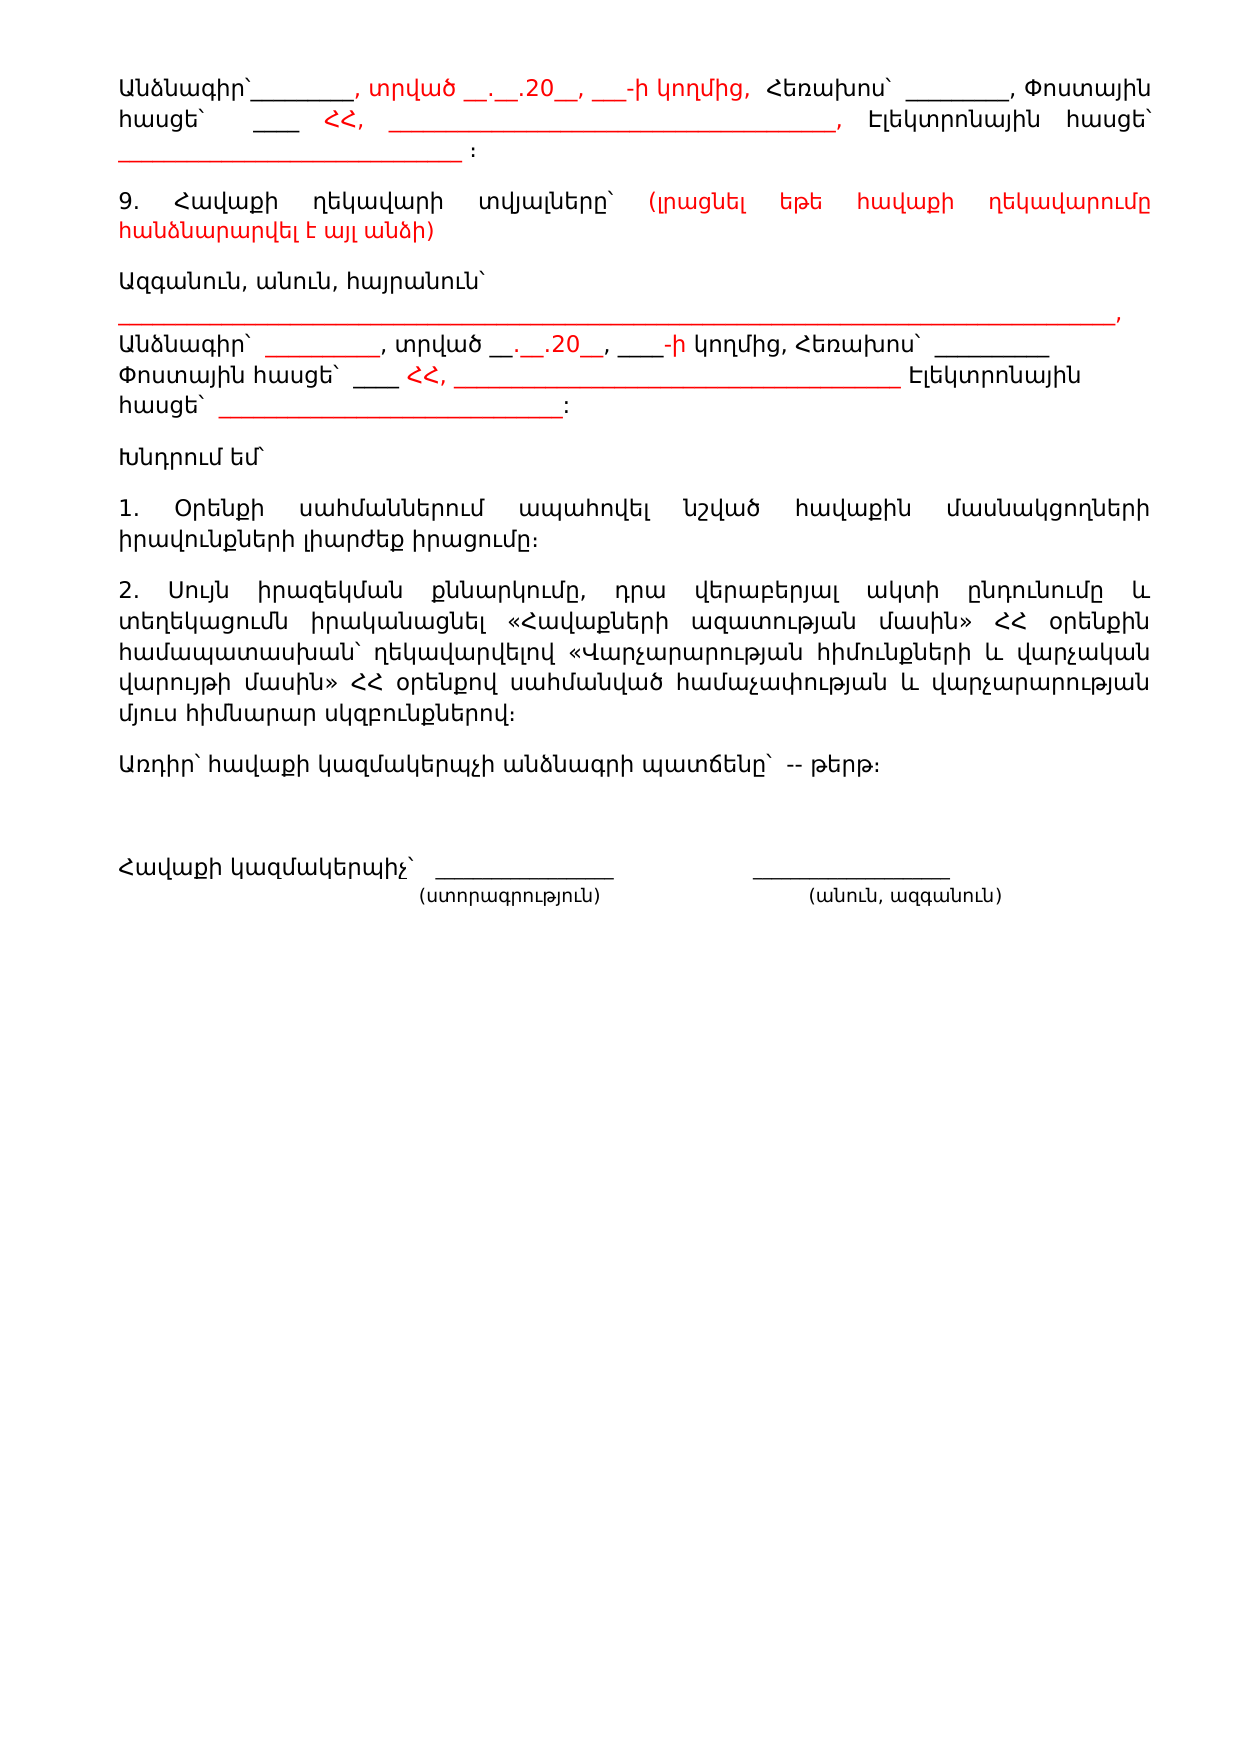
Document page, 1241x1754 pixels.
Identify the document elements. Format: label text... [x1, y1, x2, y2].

text 9. Հավաքի ղեկավարի տվյալները՝ (լրացնել եթե հավաքի ղեկավարումը հանձնարարվել է այլ անձի) [118, 188, 1152, 244]
text Անձնագիր՝_________, տրված __․__․20__, ___-ի կողմից, Հեռախոս՝ _________, Փոստային հասցե՝ ____ ՀՀ, _______________________________________, Էլեկտրոնային հասցե՝ ______________________________ ։ [118, 74, 1152, 163]
text Խնդրում եմ՝ [118, 444, 1152, 471]
text Հավաքի կազմակերպիչ՝ ___________________ _____________________ [118, 854, 1152, 881]
text 1. Օրենքի սահմաններում ապահովել նշված հավաքին մասնակցողների իրավունքների լիարժեք իրացումը։ [118, 496, 1152, 553]
text 2. Սույն իրազեկման քննարկումը, դրա վերաբերյալ ակտի ընդունումը և տեղեկացումն իրականացնել «Հավաքների ազատության մասին» ՀՀ օրենքին համապատասխան՝ ղեկավարվելով «Վարչարարության հիմունքների և վարչական վարույթի մասին» ՀՀ օրենքով սահմանված համաչափության և վարչարարության մյուս հիմնարար սկզբունքներով։ [118, 578, 1152, 727]
text Առդիր՝ հավաքի կազմակերպչի անձնագրի պատճենը՝ -- թերթ։ [118, 752, 1152, 778]
text (ստորագրություն) (անուն, ազգանուն) [419, 885, 1152, 907]
text Ազգանուն, անուն, հայրանուն՝ _______________________________________________________________________________________, Անձնագիր՝ __________, տրված __․__․20__, ____-ի կողմից, Հեռախոս՝ __________ Փոստային հասցե՝ ____ ՀՀ, _______________________________________ Էլեկտրոնային հասցե՝ ______________________________: [118, 268, 1152, 419]
